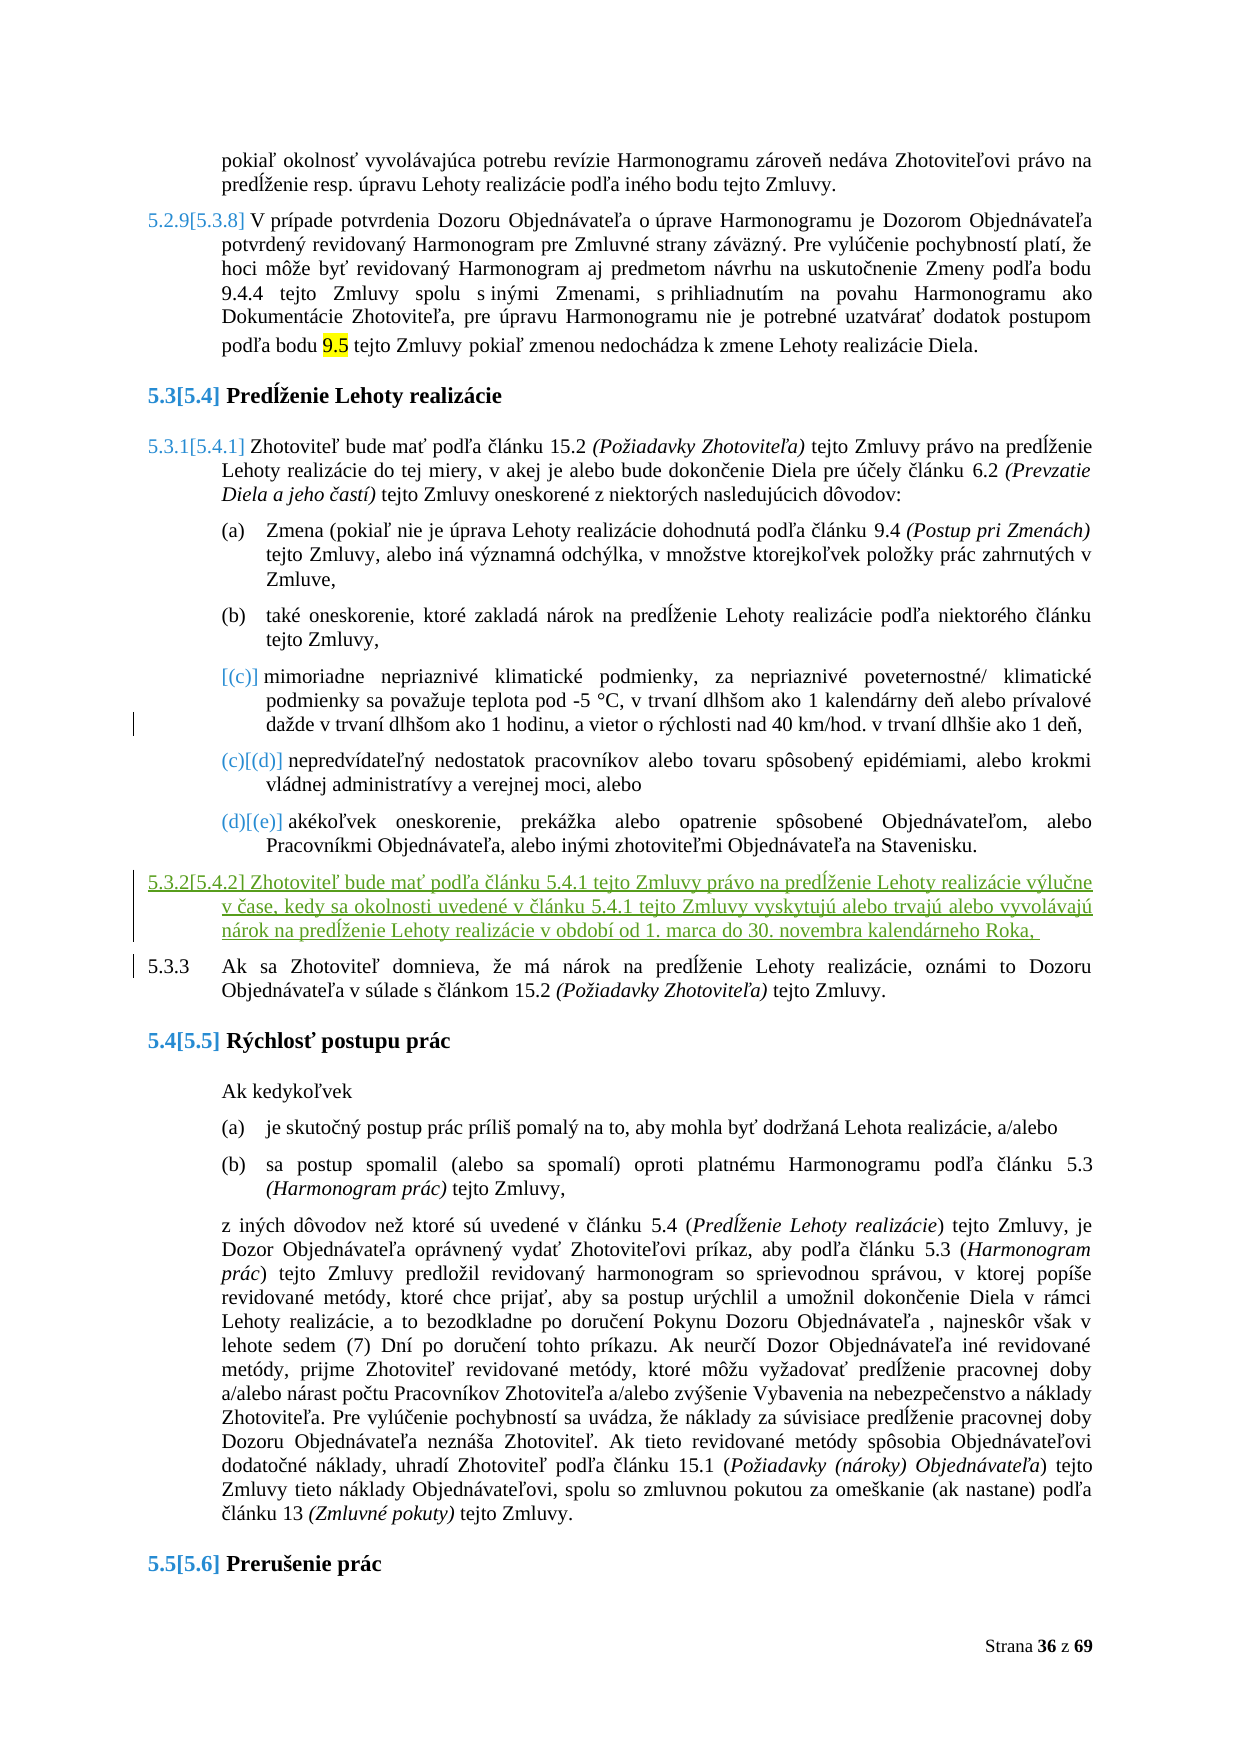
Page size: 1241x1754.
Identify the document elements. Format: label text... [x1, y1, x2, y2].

text z iných dôvodov než ktoré sú uvedené v článku 5.4 (Predĺženie Lehoty realizácie) tejto Zmluvy, je Dozor Objednávateľa oprávnený vydať Zhotoviteľovi príkaz, aby podľa článku 5.3 (Harmonogram prác) tejto Zmluvy predložil revidovaný harmonogram so sprievodnou správou, v ktorej popíše revidované metódy, ktoré chce prijať, aby sa postup urýchlil a umožnil dokončenie Diela v rámci Lehoty realizácie, a to bezodkladne po doručení Pokynu Dozoru Objednávateľa , najneskôr však v lehote sedem (7) Dní po doručení tohto príkazu. Ak neurčí Dozor Objednávateľa iné revidované metódy, prijme Zhotoviteľ revidované metódy, ktoré môžu vyžadovať predĺženie pracovnej doby a/alebo nárast počtu Pracovníkov Zhotoviteľa a/alebo zvýšenie Vybavenia na nebezpečenstvo a náklady Zhotoviteľa. Pre vylúčenie pochybností sa uvádza, že náklady za súvisiace predĺženie pracovnej doby Dozoru Objednávateľa neznáša Zhotoviteľ. Ak tieto revidované metódy spôsobia Objednávateľovi dodatočné náklady, uhradí Zhotoviteľ podľa článku 15.1 (Požiadavky (nároky) Objednávateľa) tejto Zmluvy tieto náklady Objednávateľovi, spolu so zmluvnou pokutou za omeškanie (ak nastane) podľa článku 13 (Zmluvné pokuty) tejto Zmluvy. [221, 1212, 1093, 1525]
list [148, 148, 1093, 196]
list mimoriadne nepriaznivé klimatické podmienky, za nepriaznivé poveternostné/ klimatické podmienky sa považuje teplota pod -5 °C, v trvaní dlhšom ako 1 kalendárny deň alebo prívalové dažde v trvaní dlhšom ako 1 hodinu, a vietor o rýchlosti nad 40 km/hod. v trvaní dlhšie ako 1 deň, [221, 664, 1093, 736]
list Ak sa Zhotoviteľ domnieva, že má nárok na predĺženie Lehoty realizácie, oznámi to Dozoru Objednávateľa v súlade s článkom 15.2 (Požiadavky Zhotoviteľa) tejto Zmluvy. [148, 954, 1093, 1002]
list nepredvídateľný nedostatok pracovníkov alebo tovaru spôsobený epidémiami, alebo krokmi vládnej administratívy a verejnej moci, alebo [221, 748, 1093, 796]
text Ak kedykoľvek [221, 1079, 1093, 1103]
list V prípade potvrdenia Dozoru Objednávateľa o úprave Harmonogramu je Dozorom Objednávateľa potvrdený revidovaný Harmonogram pre Zmluvné strany záväzný. Pre vylúčenie pochybností platí, že hoci môže byť revidovaný Harmonogram aj predmetom návrhu na uskutočnenie Zmeny podľa bodu 9.4.4 tejto Zmluvy spolu s inými Zmenami, s prihliadnutím na povahu Harmonogramu ako Dokumentácie Zhotoviteľa, pre úpravu Harmonogramu nie je potrebné uzatvárať dodatok postupom podľa bodu 9.5 tejto Zmluvy pokiaľ zmenou nedochádza k zmene Lehoty realizácie Diela. [148, 208, 1093, 357]
list Zmena (pokiaľ nie je úprava Lehoty realizácie dohodnutá podľa článku 9.4 (Postup pri Zmenách) tejto Zmluvy, alebo iná významná odchýlka, v množstve ktorejkoľvek položky prác zahrnutých v Zmluve, [221, 518, 1093, 591]
list je skutočný postup prác príliš pomalý na to, aby mohla byť dodržaná Lehota realizácie, a/alebo [221, 1115, 1093, 1139]
list Predĺženie Lehoty realizácie [148, 382, 1093, 409]
list Prerušenie prác [148, 1550, 1093, 1577]
list také oneskorenie, ktoré zakladá nárok na predĺženie Lehoty realizácie podľa niektorého článku tejto Zmluvy, [221, 603, 1093, 651]
list Zhotoviteľ bude mať podľa článku 15.2 (Požiadavky Zhotoviteľa) tejto Zmluvy právo na predĺženie Lehoty realizácie do tej miery, v akej je alebo bude dokončenie Diela pre účely článku 6.2 (Prevzatie Diela a jeho častí) tejto Zmluvy oneskorené z niektorých nasledujúcich dôvodov: [148, 434, 1093, 506]
list akékoľvek oneskorenie, prekážka alebo opatrenie spôsobené Objednávateľom, alebo Pracovníkmi Objednávateľa, alebo inými zhotoviteľmi Objednávateľa na Stavenisku. [221, 809, 1093, 857]
list sa postup spomalil (alebo sa spomalí) oproti platnému Harmonogramu podľa článku 5.3 (Harmonogram prác) tejto Zmluvy, [221, 1152, 1093, 1200]
list Rýchlosť postupu prác [148, 1027, 1093, 1054]
